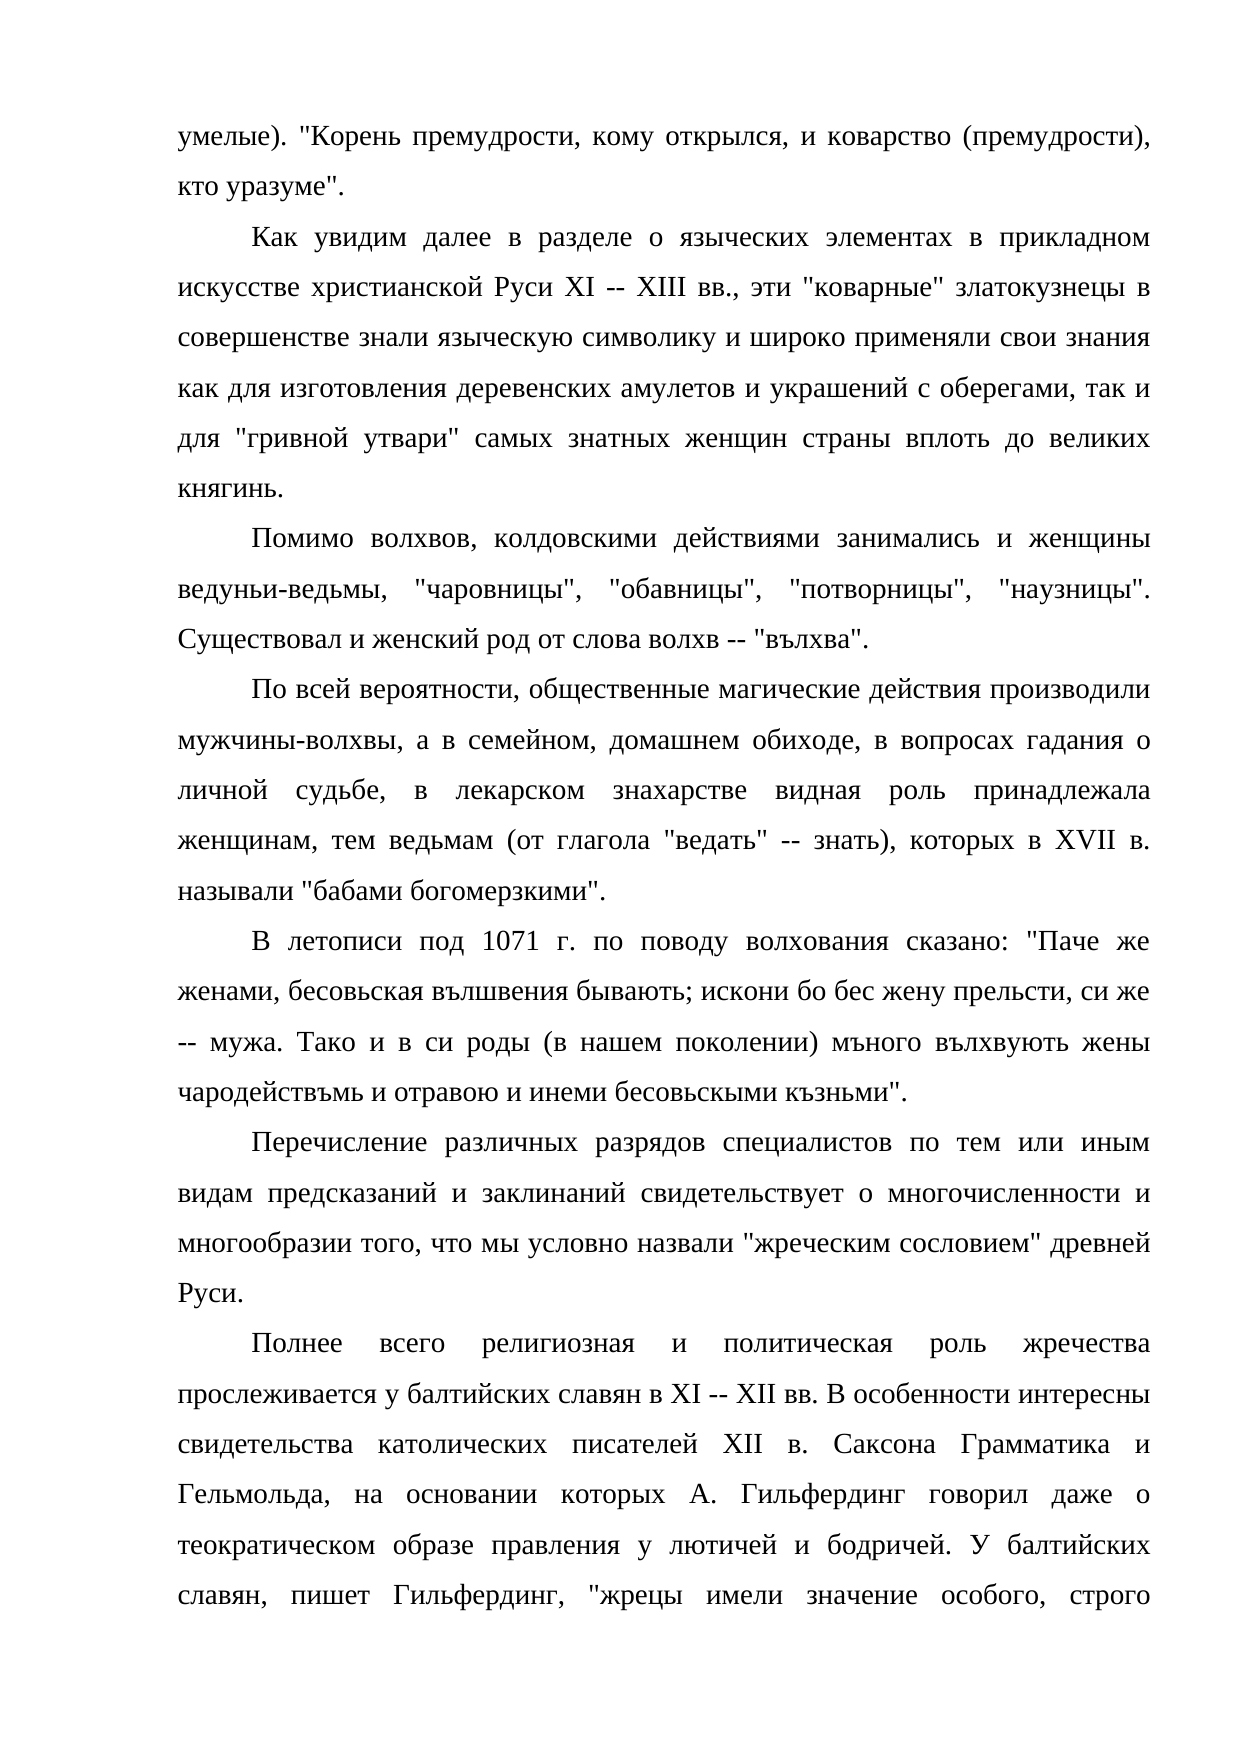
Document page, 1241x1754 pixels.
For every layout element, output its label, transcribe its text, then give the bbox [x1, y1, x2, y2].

text Перечисление различных разрядов специалистов по тем или иным видам предсказаний и заклинаний свидетельствует о многочисленности и многообразии того, что мы условно назвали "жреческим сословием" древней Руси. [177, 1124, 1152, 1309]
text По всей вероятности, общественные магические действия производили мужчины-волхвы, а в семейном, домашнем обиходе, в вопросах гадания о личной судьбе, в лекарском знахарстве видная роль принадлежала женщинам, тем ведьмам (от глагола "ведать" -- знать), которых в XVII в. называли "бабами богомерзкими". [177, 672, 1152, 906]
text Помимо волхвов, колдовскими действиями занимались и женщины ведуньи-ведьмы, "чаровницы", "обавницы", "потворницы", "наузницы". Существовал и женский род от слова волхв -- "вълхва". [177, 521, 1152, 655]
text Как увидим далее в разделе о языческих элементах в прикладном искусстве христианской Руси XI -- XIII вв., эти "коварные" златокузнецы в совершенстве знали языческую символику и широко применяли свои знания как для изготовления деревенских амулетов и украшений с оберегами, так и для "гривной утвари" самых знатных женщин страны вплоть до великих княгинь. [177, 219, 1152, 504]
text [177, 1326, 1152, 1611]
text В летописи под 1071 г. по поводу волхования сказано: "Паче же женами, бесовьская вълшвения бывають; искони бо бес жену прельсти, си же -- мужа. Тако и в си роды (в нашем поколении) мъного вълхвують жены чародействъмь и отравою и инеми бесовьскыми къзньми". [177, 923, 1152, 1108]
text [177, 118, 1152, 202]
